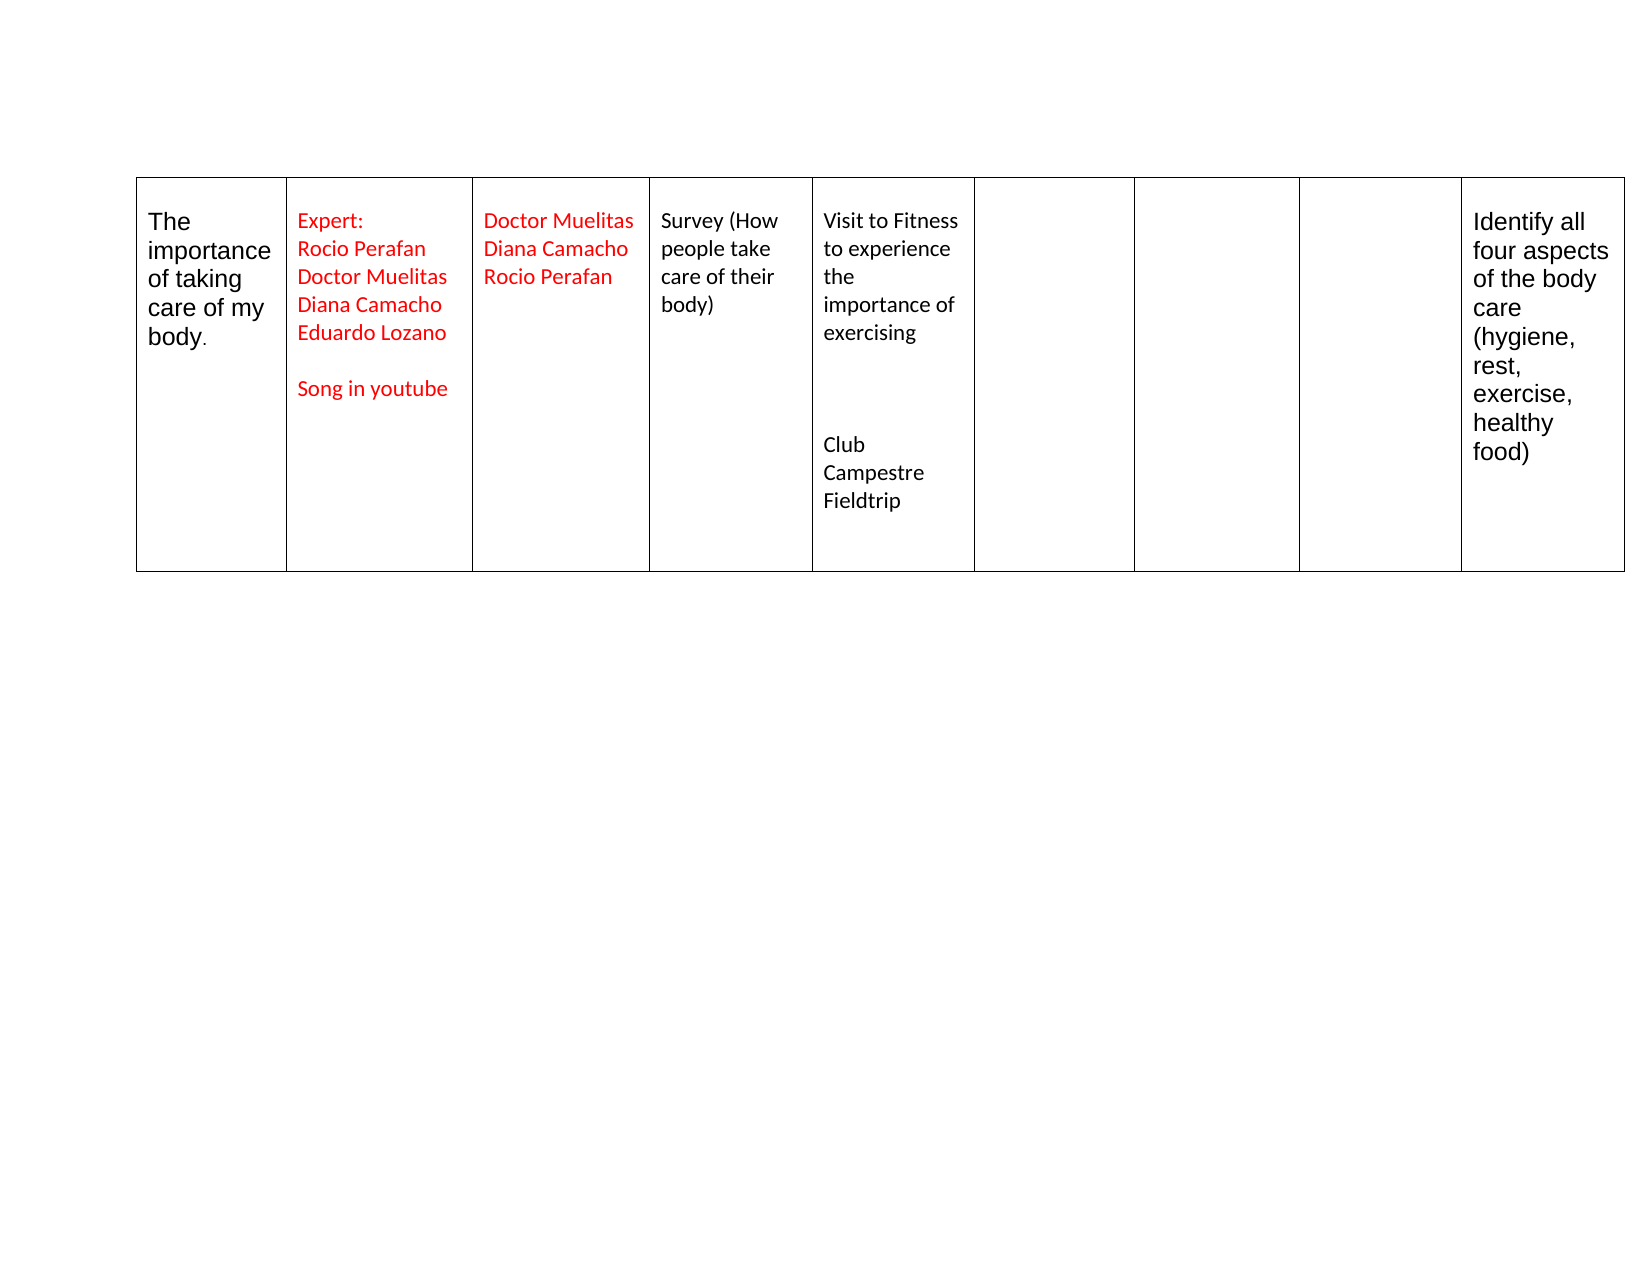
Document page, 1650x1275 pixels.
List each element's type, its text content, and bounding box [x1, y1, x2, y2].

table_cell Expert: Rocio Perafan Doctor Muelitas Diana Camacho Eduardo Lozano Song in youtube [287, 178, 472, 571]
table_cell Visit to Fitness to experience the importance of exercising Club Campestre Fieldtrip [813, 178, 974, 571]
table_cell Doctor Muelitas Diana Camacho Rocio Perafan [473, 178, 649, 571]
table_cell The importance of taking care of my body. [137, 178, 286, 571]
table_cell [975, 178, 1134, 571]
table_cell Identify all four aspects of the body care (hygiene, rest, exercise, healthy food) [1462, 178, 1624, 571]
table_cell Survey (How people take care of their body) [650, 178, 812, 571]
table_cell [1135, 178, 1299, 571]
table_cell [1300, 178, 1461, 571]
